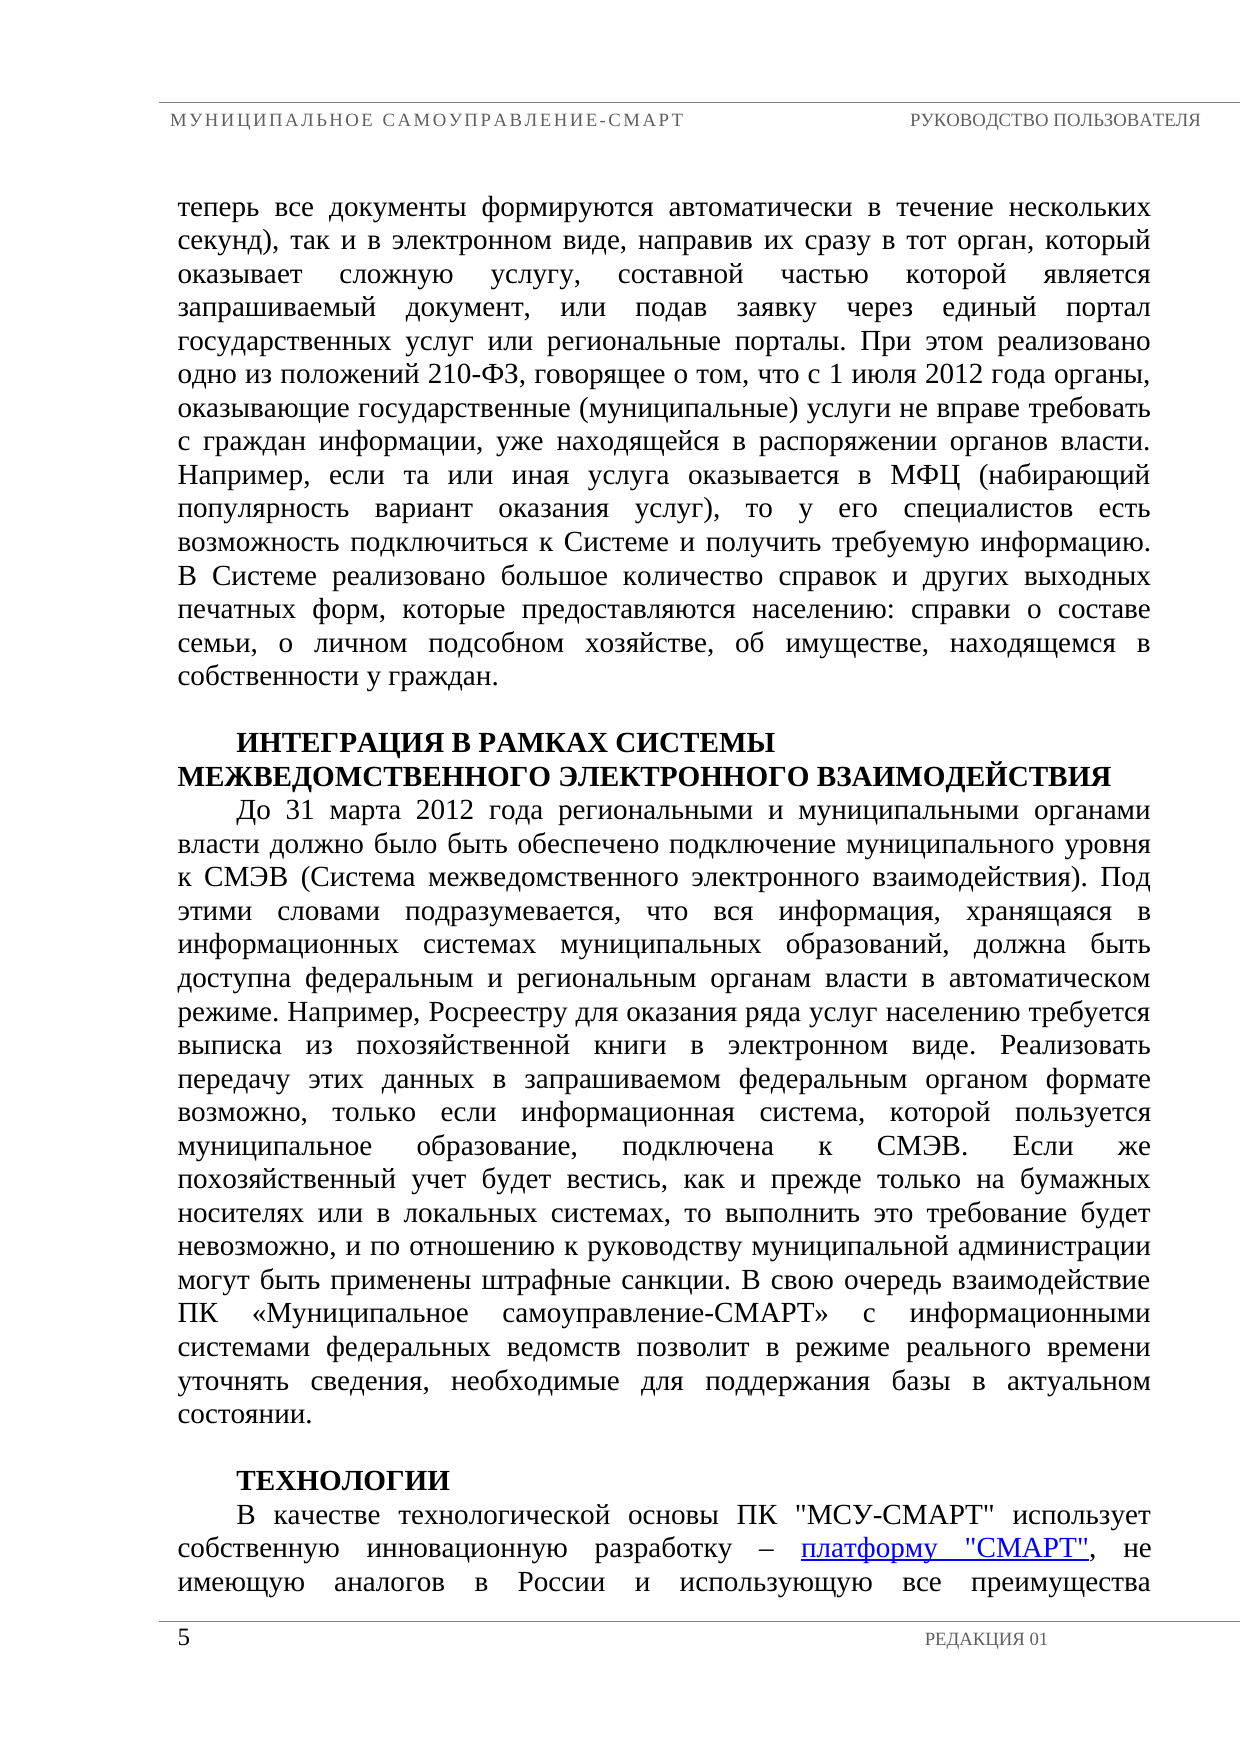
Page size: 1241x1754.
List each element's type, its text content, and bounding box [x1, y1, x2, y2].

text ИНТЕГРАЦИЯ В РАМКАХ СИСТЕМЫ МЕЖВЕДОМСТВЕННОГО ЭЛЕКТРОННОГО ВЗАИМОДЕЙСТВИЯ [177, 725, 1152, 792]
text До 31 марта 2012 года региональными и муниципальными органами власти должно было быть обеспечено подключение муниципального уровня к СМЭВ (Система межведомственного электронного взаимодействия). Под этими словами подразумевается, что вся информация, хранящаяся в информационных системах муниципальных образований, должна быть доступна федеральным и региональным органам власти в автоматическом режиме. Например, Росреестру для оказания ряда услуг населению требуется выписка из похозяйственной книги в электронном виде. Реализовать передачу этих данных в запрашиваемом федеральным органом формате возможно, только если информационная система, которой пользуется муниципальное образование, подключена к СМЭВ. Если же похозяйственный учет будет вестись, как и прежде только на бумажных носителях или в локальных системах, то выполнить это требование будет невозможно, и по отношению к руководству муниципальной администрации могут быть применены штрафные санкции. В свою очередь взаимодействие ПК «Муниципальное самоуправление-СМАРТ» с информационными системами федеральных ведомств позволит в режиме реального времени уточнять сведения, необходимые для поддержания базы в актуальном состоянии. [177, 792, 1152, 1430]
text ТЕХНОЛОГИИ [177, 1463, 1152, 1497]
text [177, 1497, 1152, 1597]
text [177, 189, 1152, 692]
